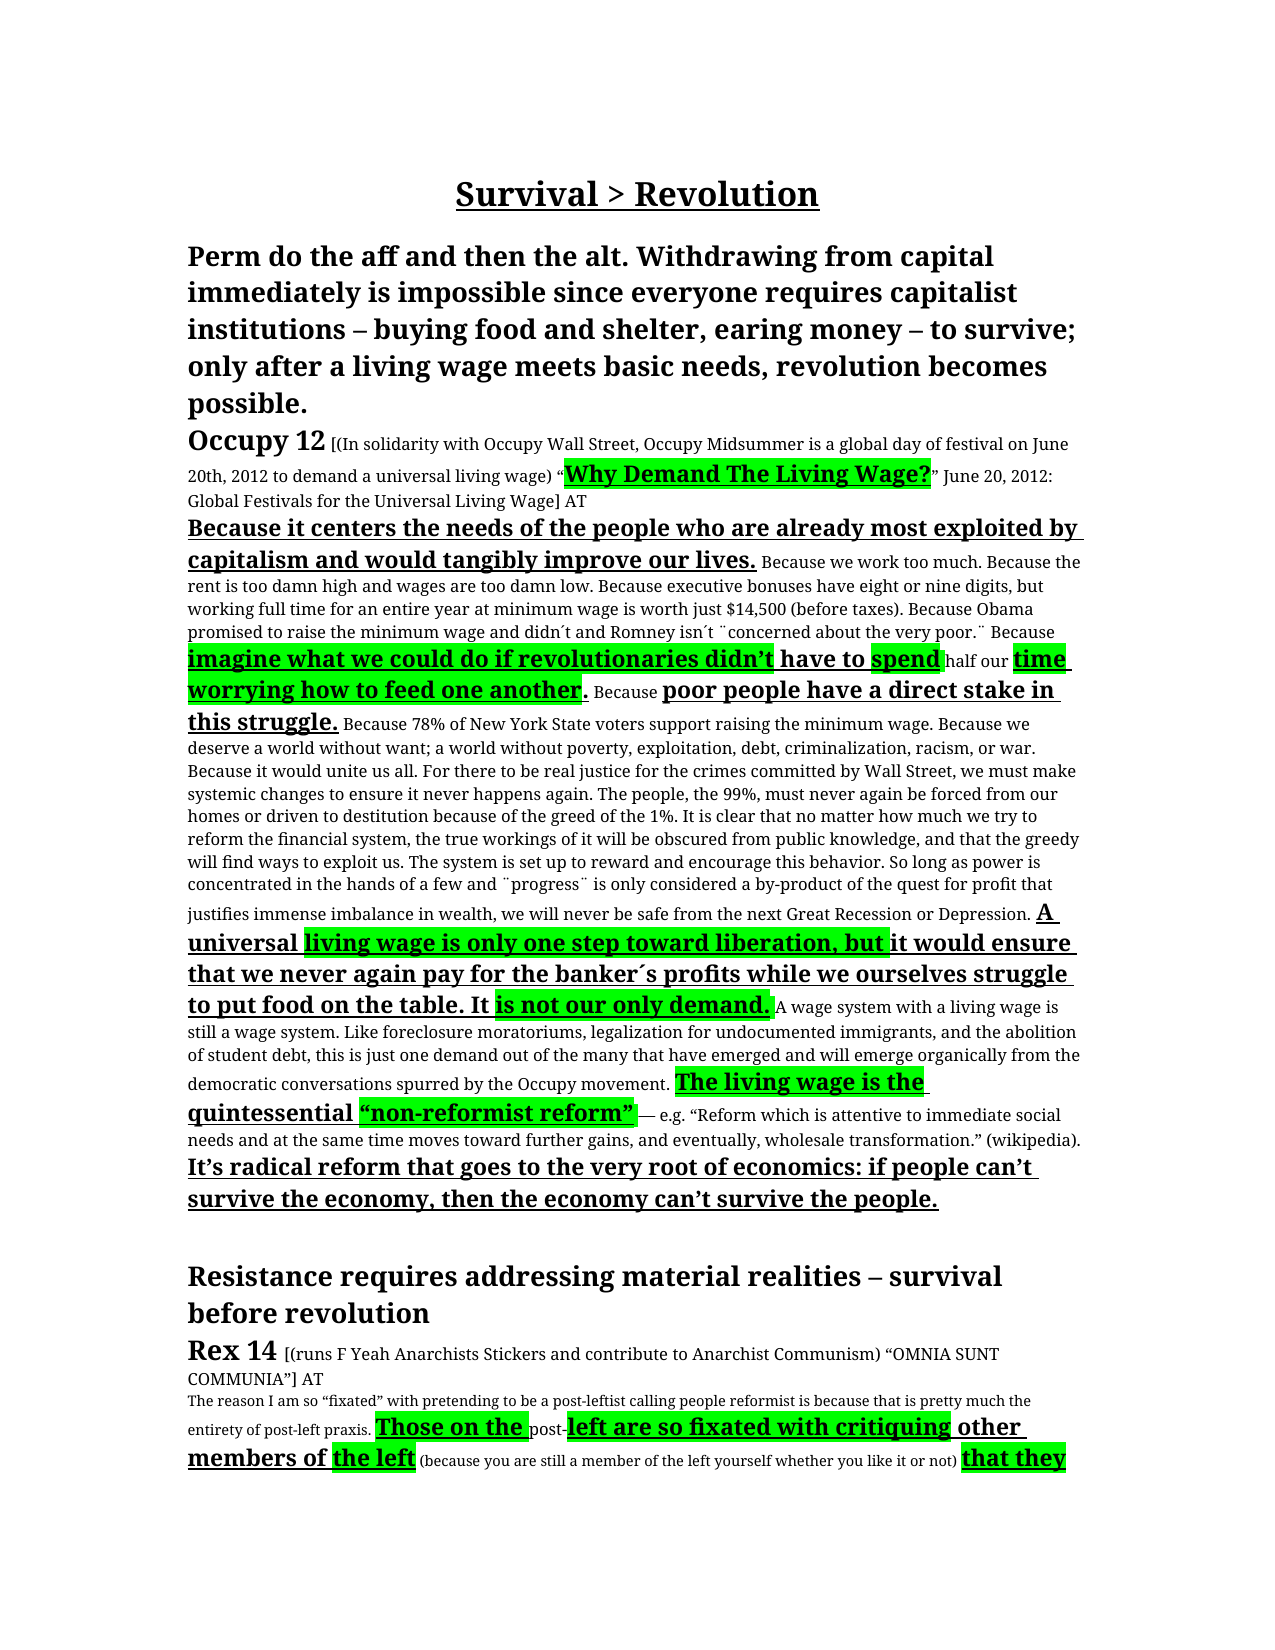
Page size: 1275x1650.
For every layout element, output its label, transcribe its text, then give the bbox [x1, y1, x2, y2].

subtitle Resistance requires addressing material realities – survival before revolution [187, 1257, 1087, 1331]
text Rex 14 [(runs F Yeah Anarchists Stickers and contribute to Anarchist Communism) “OMNIA SUNT COMMUNIA”] AT [187, 1331, 1087, 1391]
subtitle Survival > Revolution [187, 171, 1087, 216]
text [187, 1391, 1087, 1473]
text Occupy 12 [(In solidarity with Occupy Wall Street, Occupy Midsummer is a global day of festival on June 20th, 2012 to demand a universal living wage) “Why Demand The Living Wage?” June 20, 2012: Global Festivals for the Universal Living Wage] AT [187, 421, 1087, 512]
subtitle Perm do the aff and then the alt. Withdrawing from capital immediately is impossible since everyone requires capitalist institutions – buying food and shelter, earing money – to survive; only after a living wage meets basic needs, revolution becomes possible. [187, 237, 1087, 421]
text Because it centers the needs of the people who are already most exploited by capitalism and would tangibly improve our lives. Because we work too much. Because the rent is too damn high and wages are too damn low. Because executive bonuses have eight or nine digits, but working full time for an entire year at minimum wage is worth just $14,500 (before taxes). Because Obama promised to raise the minimum wage and didn´t and Romney isn´t ¨concerned about the very poor.¨ Because imagine what we could do if revolutionaries didn’t have to spend half our time worrying how to feed one another. Because poor people have a direct stake in this struggle. Because 78% of New York State voters support raising the minimum wage. Because we deserve a world without want; a world without poverty, exploitation, debt, criminalization, racism, or war. Because it would unite us all. For there to be real justice for the crimes committed by Wall Street, we must make systemic changes to ensure it never happens again. The people, the 99%, must never again be forced from our homes or driven to destitution because of the greed of the 1%. It is clear that no matter how much we try to reform the financial system, the true workings of it will be obscured from public knowledge, and that the greedy will find ways to exploit us. The system is set up to reward and encourage this behavior. So long as power is concentrated in the hands of a few and ¨progress¨ is only considered a by-product of the quest for profit that justifies immense imbalance in wealth, we will never be safe from the next Great Recession or Depression. A universal living wage is only one step toward liberation, but it would ensure that we never again pay for the banker´s profits while we ourselves struggle to put food on the table. It is not our only demand. A wage system with a living wage is still a wage system. Like foreclosure moratoriums, legalization for undocumented immigrants, and the abolition of student debt, this is just one demand out of the many that have emerged and will emerge organically from the democratic conversations spurred by the Occupy movement. The living wage is the quintessential “non-reformist reform” — e.g. “Reform which is attentive to immediate social needs and at the same time moves toward further gains, and eventually, wholesale transformation.” (wikipedia). It’s radical reform that goes to the very root of economics: if people can’t survive the economy, then the economy can’t survive the people. [187, 512, 1087, 1214]
